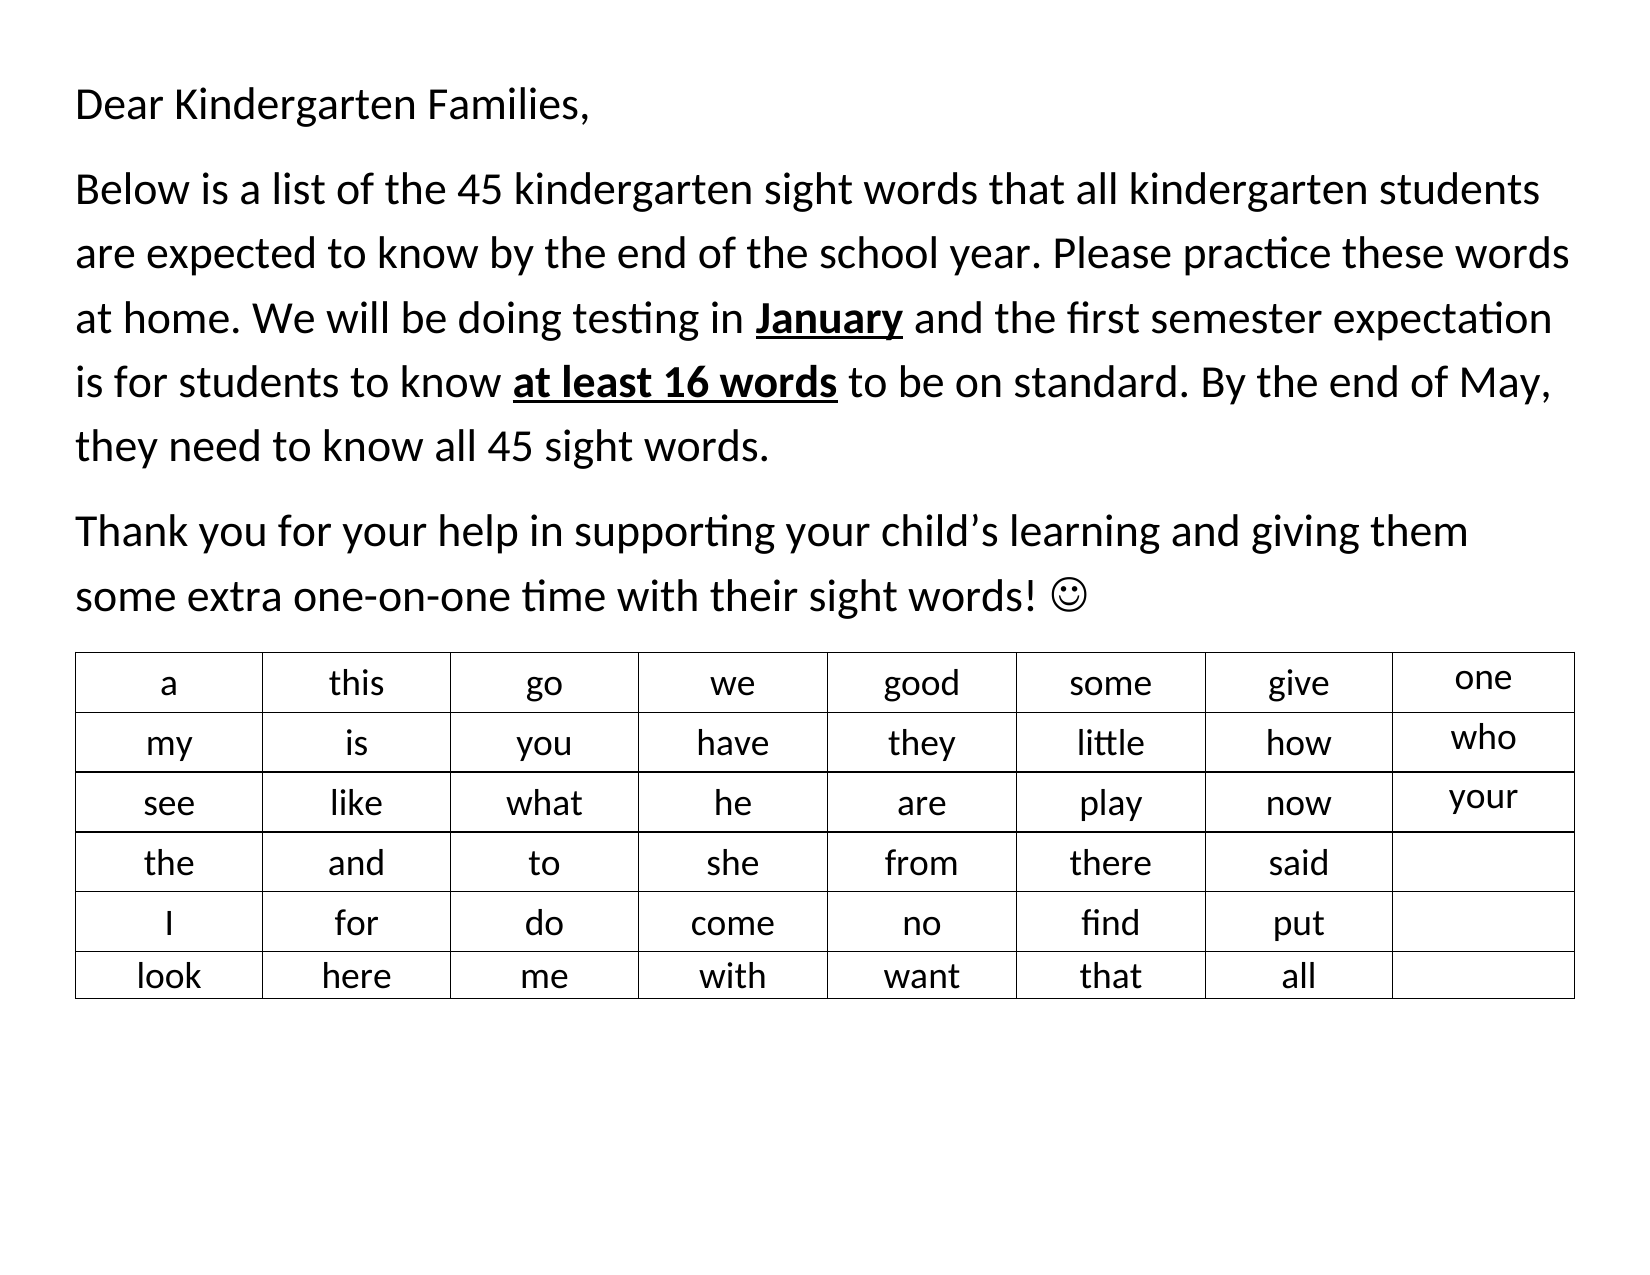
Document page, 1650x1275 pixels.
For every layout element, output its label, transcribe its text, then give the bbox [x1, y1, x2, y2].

table_cell all [1206, 952, 1392, 998]
table_cell are [828, 773, 1016, 831]
table_header give [1206, 653, 1392, 712]
table_cell for [263, 892, 450, 951]
table_cell no [828, 892, 1016, 951]
table_header a [76, 653, 262, 712]
table_cell she [639, 833, 827, 891]
table_cell like [263, 773, 450, 831]
table_cell there [1017, 833, 1205, 891]
table_cell the [76, 833, 262, 891]
table_header we [639, 653, 827, 712]
table_cell who [1393, 713, 1574, 771]
table_cell here [263, 952, 450, 998]
table_header some [1017, 653, 1205, 712]
table_cell look [76, 952, 262, 998]
table_cell I [76, 892, 262, 951]
table_cell [1393, 952, 1574, 998]
table_cell they [828, 713, 1016, 771]
table_cell see [76, 773, 262, 831]
table_cell do [451, 892, 638, 951]
table_cell little [1017, 713, 1205, 771]
table_header good [828, 653, 1016, 712]
table_cell me [451, 952, 638, 998]
table_cell how [1206, 713, 1392, 771]
table_cell that [1017, 952, 1205, 998]
table_cell put [1206, 892, 1392, 951]
table_cell from [828, 833, 1016, 891]
table_cell now [1206, 773, 1392, 831]
text Below is a list of the 45 kindergarten sight words that all kindergarten students are expected to know by the end of the school year. Please practice these words at home. We will be doing testing in January and the first semester expectation is for students to know at least 16 words to be on standard. By the end of May, they need to know all 45 sight words. [75, 160, 1575, 473]
table_cell play [1017, 773, 1205, 831]
table_cell what [451, 773, 638, 831]
table_cell [1393, 892, 1574, 951]
table_cell your [1393, 773, 1574, 831]
table_cell said [1206, 833, 1392, 891]
text Thank you for your help in supporting your child’s learning and giving them some extra one-on-one time with their sight words! [75, 502, 1575, 622]
table_header one [1393, 653, 1574, 712]
table_cell come [639, 892, 827, 951]
table_cell want [828, 952, 1016, 998]
table_cell have [639, 713, 827, 771]
table_cell is [263, 713, 450, 771]
table_cell he [639, 773, 827, 831]
table_cell and [263, 833, 450, 891]
table_cell my [76, 713, 262, 771]
table_cell you [451, 713, 638, 771]
text Dear Kindergarten Families, [75, 75, 1575, 131]
table_header go [451, 653, 638, 712]
table_cell find [1017, 892, 1205, 951]
table_header this [263, 653, 450, 712]
table_cell [1393, 833, 1574, 891]
table_cell to [451, 833, 638, 891]
table_cell with [639, 952, 827, 998]
